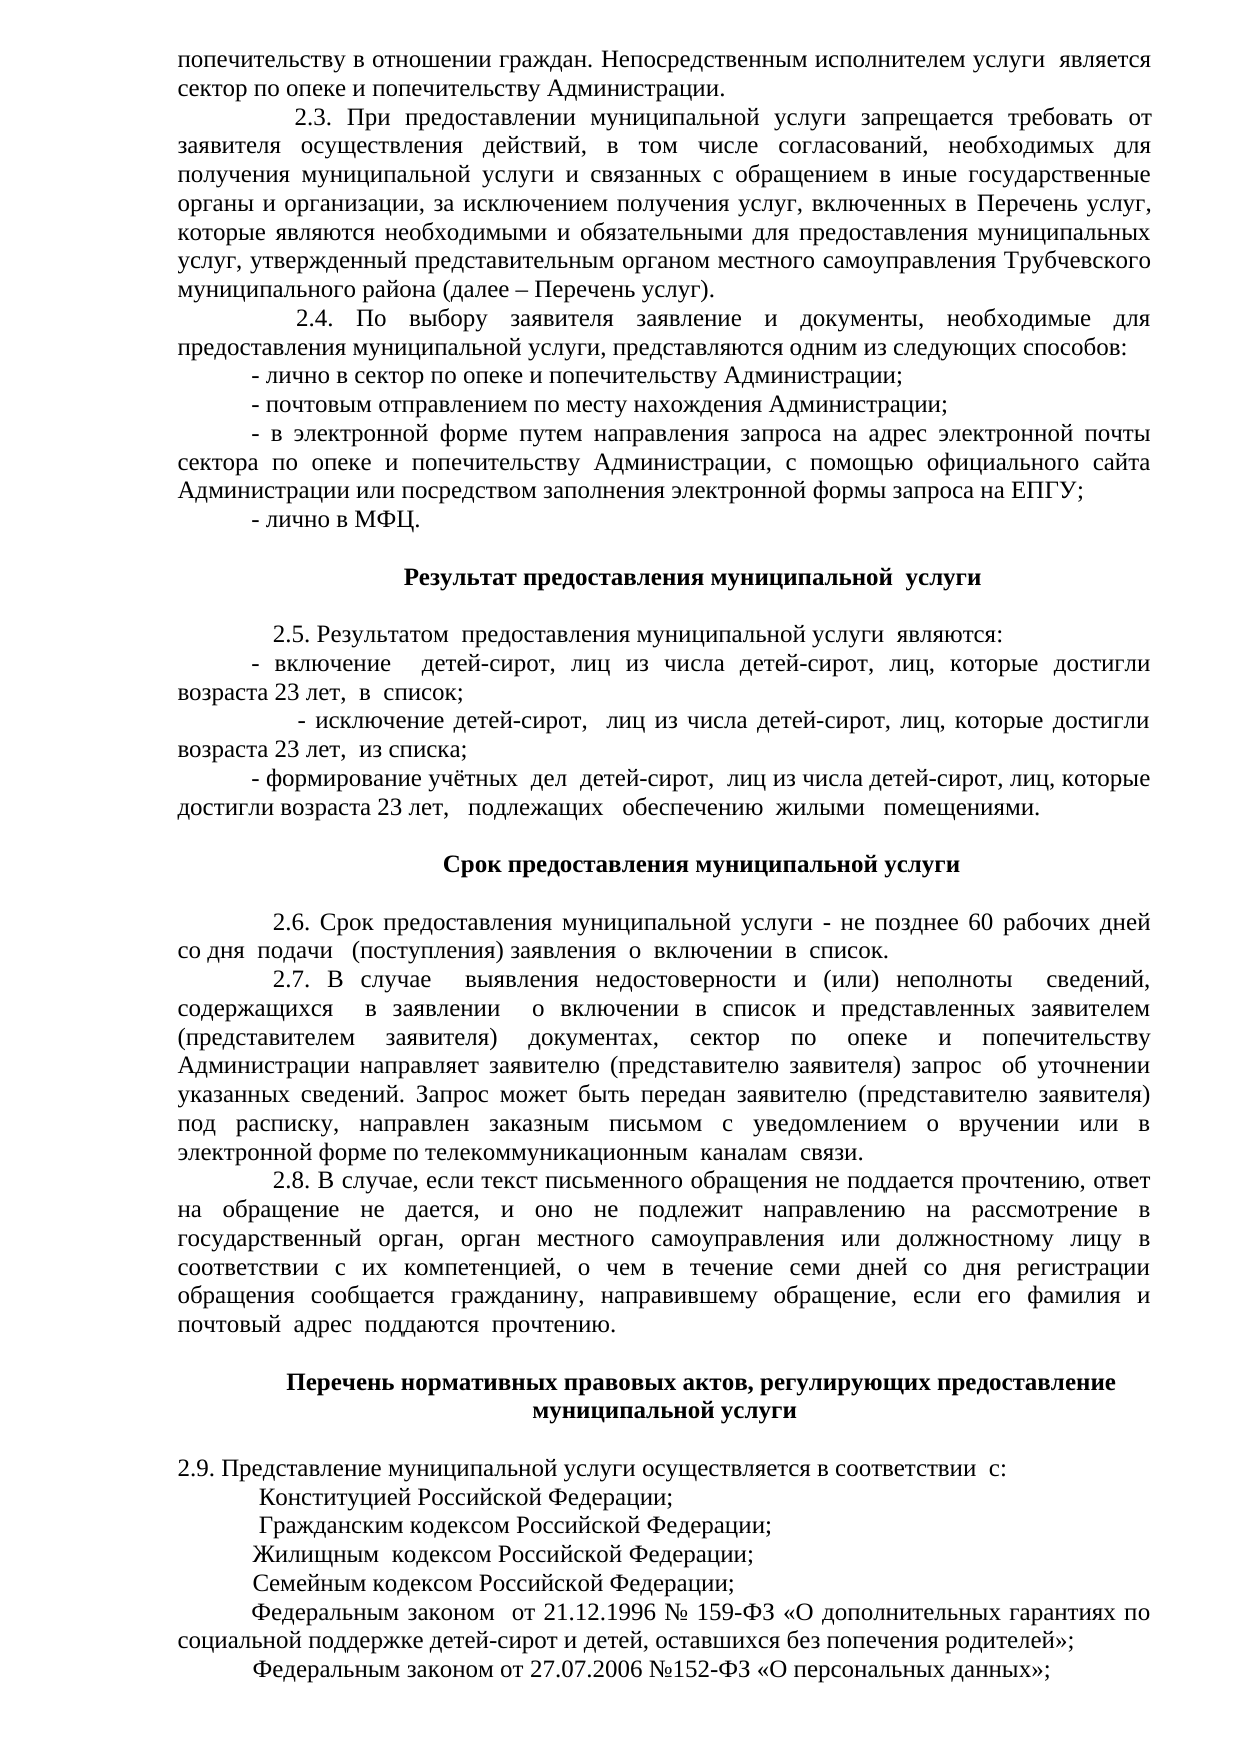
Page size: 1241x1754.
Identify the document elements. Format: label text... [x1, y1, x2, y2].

text 2.4. По выбору заявителя заявление и документы, необходимые для предоставления муниципальной услуги, представляются одним из следующих способов: [177, 303, 1152, 361]
text - включение детей-сирот, лиц из числа детей-сирот, лиц, которые достигли возраста 23 лет, в список; [177, 648, 1152, 706]
text 2.9. Представление муниципальной услуги осуществляется в соответствии с: [177, 1453, 1152, 1482]
text - почтовым отправлением по месту нахождения Администрации; [177, 389, 1152, 418]
text Федеральным законом от 21.12.1996 № 159-ФЗ «О дополнительных гарантиях по социальной поддержке детей-сирот и детей, оставшихся без попечения родителей»; [177, 1597, 1152, 1654]
text 2.7. В случае выявления недостоверности и (или) неполноты сведений, содержащихся в заявлении о включении в список и представленных заявителем (представителем заявителя) документах, сектор по опеке и попечительству Администрации направляет заявителю (представителю заявителя) запрос об уточнении указанных сведений. Запрос может быть передан заявителю (представителю заявителя) под расписку, направлен заказным письмом с уведомлением о вручении или в электронной форме по телекоммуникационным каналам связи. [177, 964, 1152, 1166]
text - формирование учётных дел детей-сирот, лиц из числа детей-сирот, лиц, которые достигли возраста 23 лет, подлежащих обеспечению жилыми помещениями. [177, 763, 1152, 821]
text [177, 44, 1152, 102]
text 2.8. В случае, если текст письменного обращения не поддается прочтению, ответ на обращение не дается, и оно не подлежит направлению на рассмотрение в государственный орган, орган местного самоуправления или должностному лицу в соответствии с их компетенцией, о чем в течение семи дней со дня регистрации обращения сообщается гражданину, направившему обращение, если его фамилия и почтовый адрес поддаются прочтению. [177, 1166, 1152, 1338]
text Конституцией Российской Федерации; [177, 1482, 1152, 1511]
text Семейным кодексом Российской Федерации; [177, 1568, 1152, 1597]
text - в электронной форме путем направления запроса на адрес электронной почты сектора по опеке и попечительству Администрации, с помощью официального сайта Администрации или посредством заполнения электронной формы запроса на ЕПГУ; [177, 418, 1152, 504]
text Срок предоставления муниципальной услуги [177, 849, 1152, 878]
text Гражданским кодексом Российской Федерации; [177, 1511, 1152, 1539]
text Перечень нормативных правовых актов, регулирующих предоставление муниципальной услуги [177, 1367, 1152, 1424]
text 2.6. Срок предоставления муниципальной услуги - не позднее 60 рабочих дней со дня подачи (поступления) заявления о включении в список. [177, 907, 1152, 964]
text Федеральным законом от 27.07.2006 №152-ФЗ «О персональных данных»; [177, 1654, 1152, 1683]
text - лично в МФЦ. [177, 504, 1152, 533]
text - исключение детей-сирот, лиц из числа детей-сирот, лиц, которые достигли возраста 23 лет, из списка; [177, 706, 1152, 763]
text - лично в сектор по опеке и попечительству Администрации; [177, 361, 1152, 389]
text 2.5. Результатом предоставления муниципальной услуги являются: [177, 619, 1152, 648]
text 2.3. При предоставлении муниципальной услуги запрещается требовать от заявителя осуществления действий, в том числе согласований, необходимых для получения муниципальной услуги и связанных с обращением в иные государственные органы и организации, за исключением получения услуг, включенных в Перечень услуг, которые являются необходимыми и обязательными для предоставления муниципальных услуг, утвержденный представительным органом местного самоуправления Трубчевского муниципального района (далее – Перечень услуг). [177, 102, 1152, 303]
text Жилищным кодексом Российской Федерации; [177, 1539, 1152, 1568]
text Результат предоставления муниципальной услуги [177, 562, 1152, 591]
